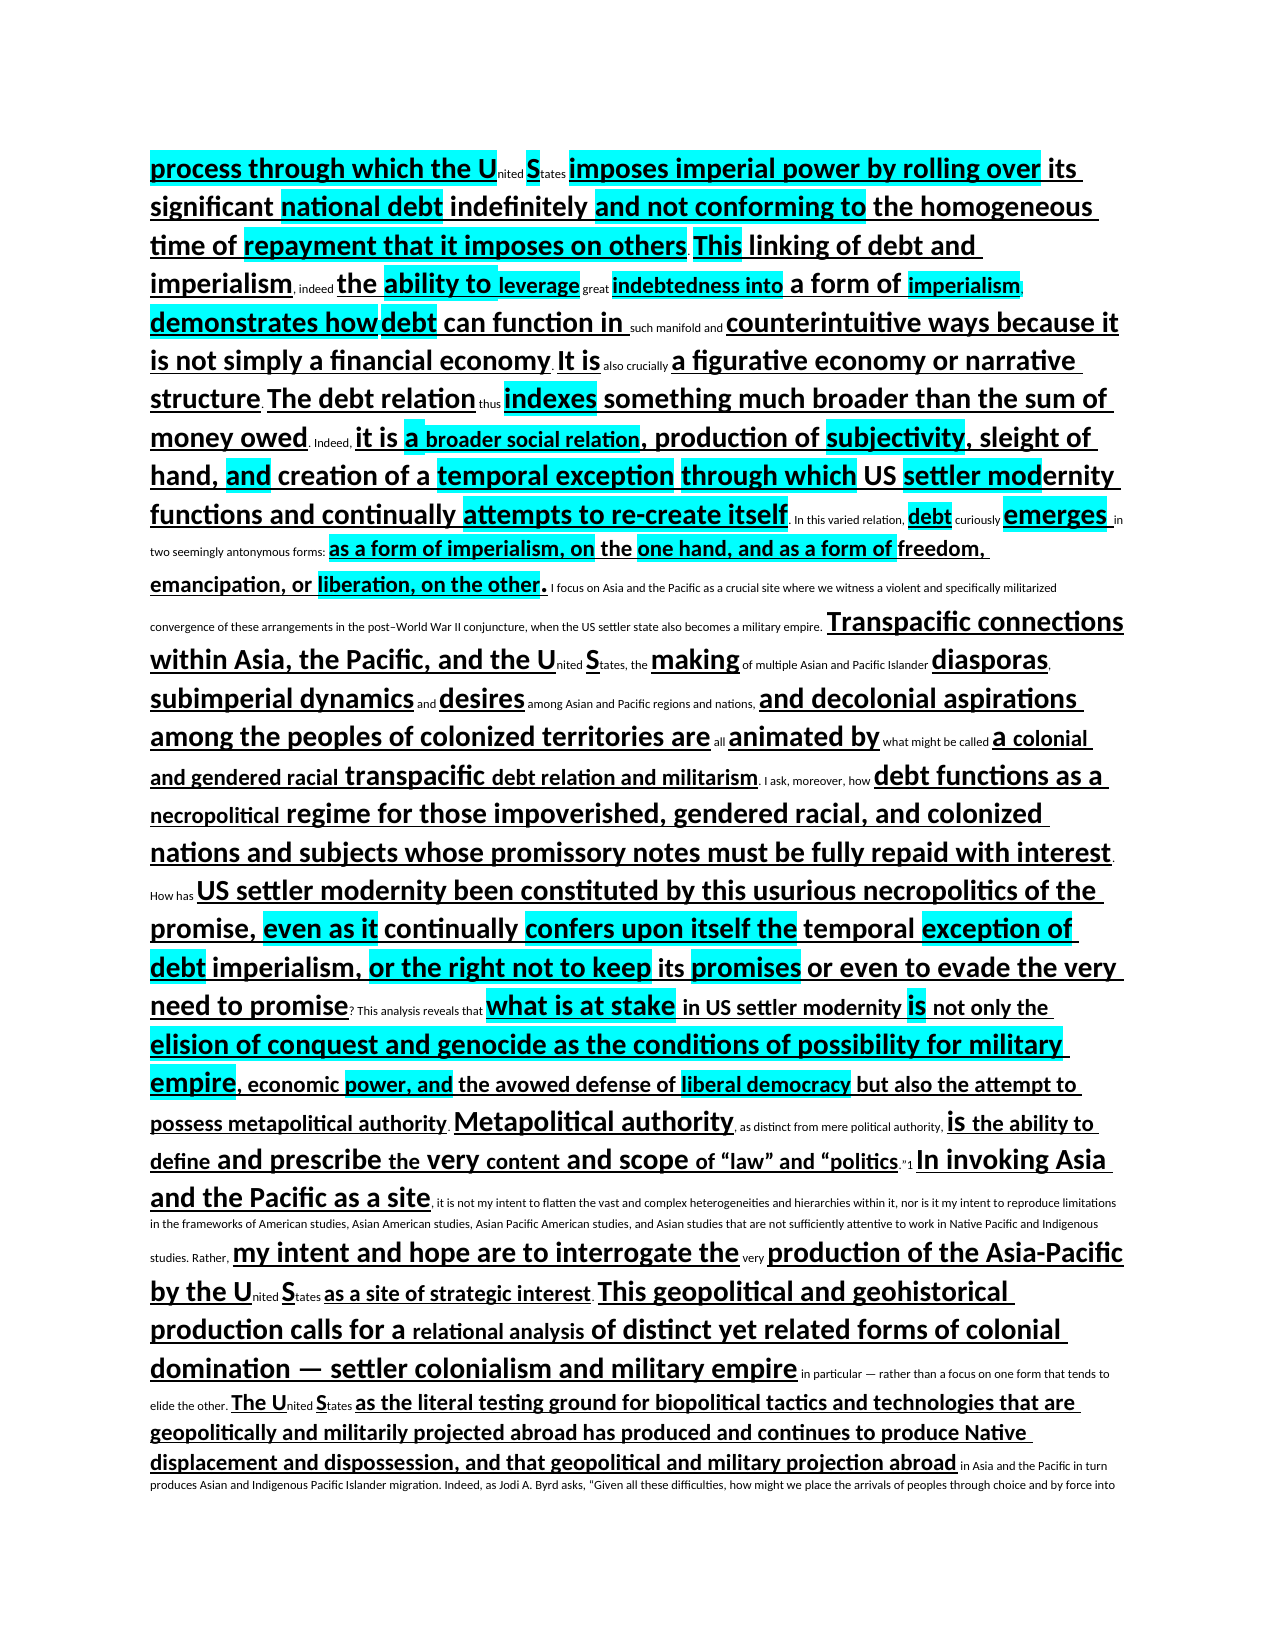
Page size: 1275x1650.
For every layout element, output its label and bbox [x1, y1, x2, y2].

text [150, 150, 1125, 1492]
